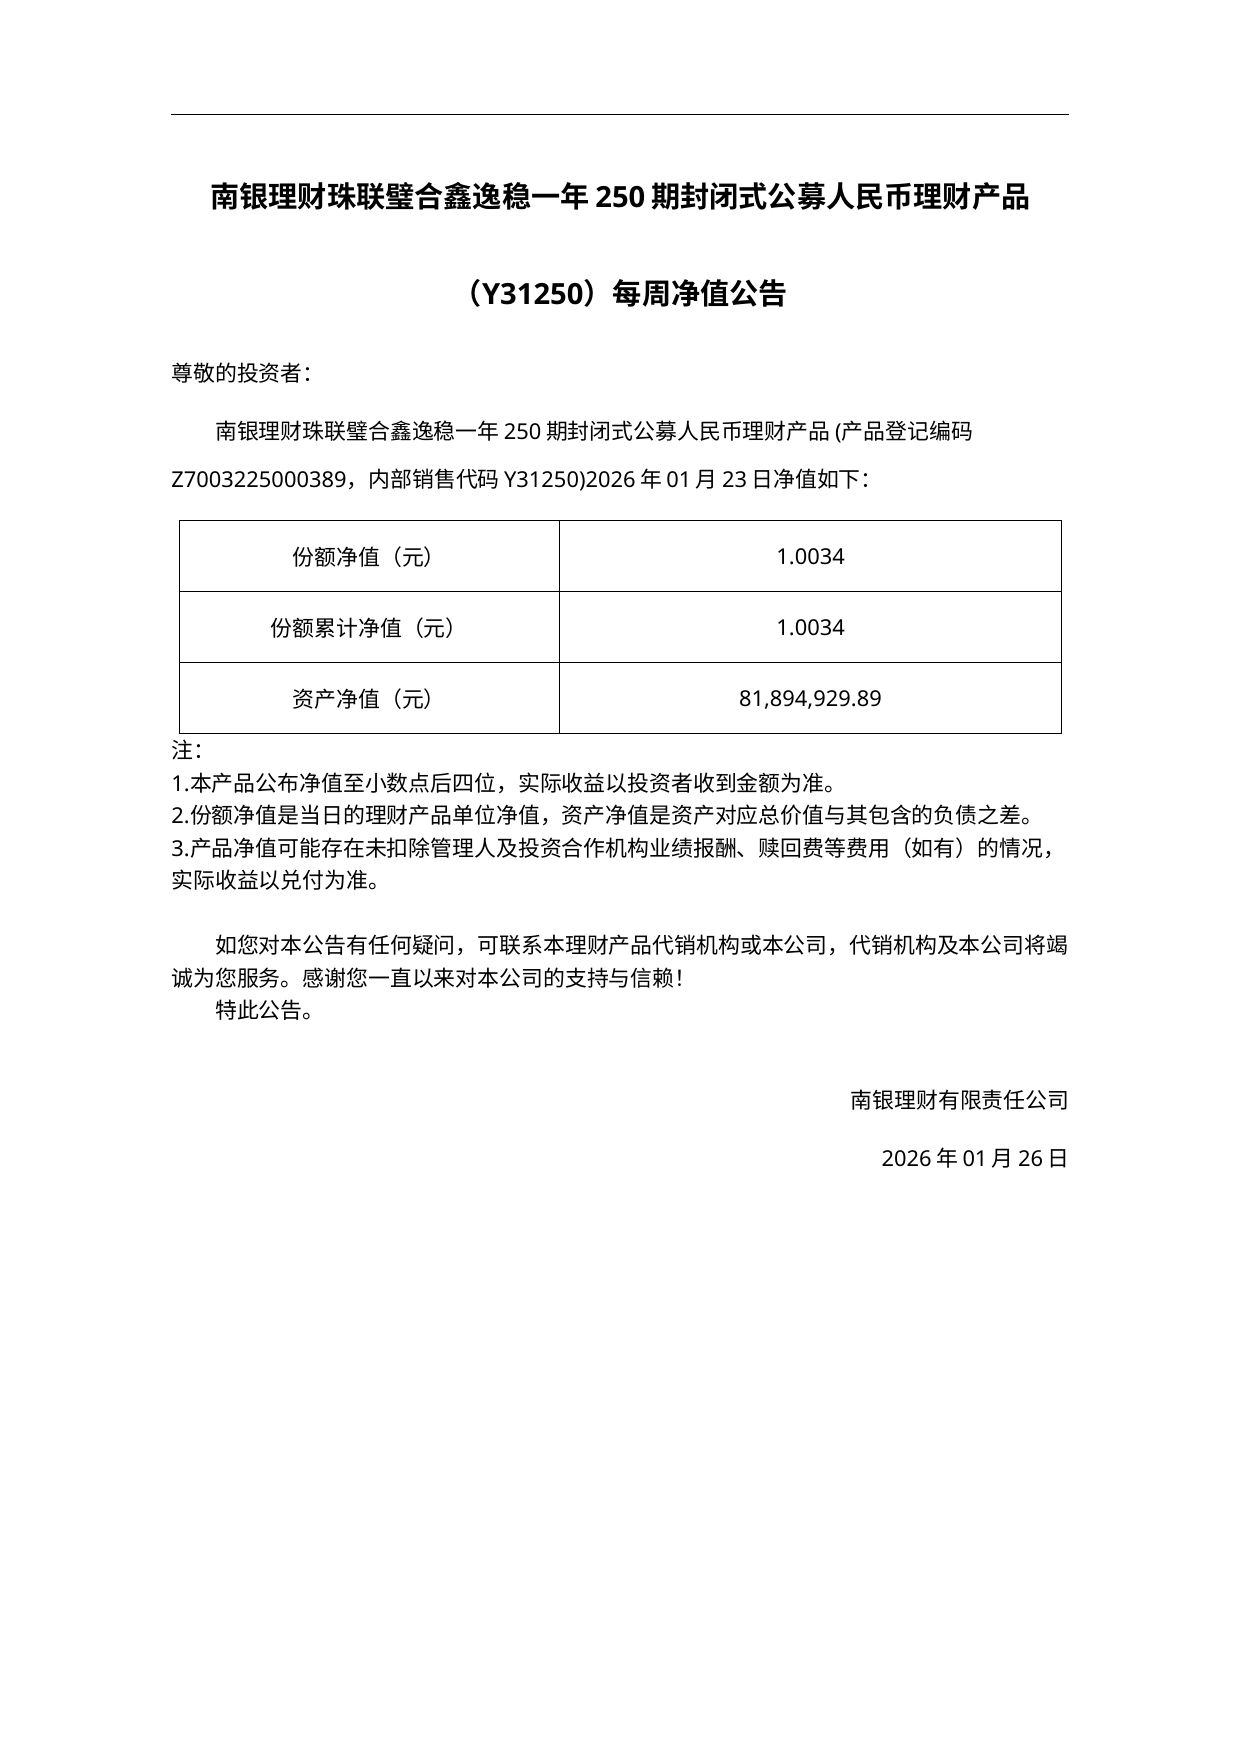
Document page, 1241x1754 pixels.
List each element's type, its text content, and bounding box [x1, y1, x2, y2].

text 南银理财珠联璧合鑫逸稳一年250期封闭式公募人民币理财产品 (产品登记编码Z7003225000389，内部销售代码Y31250)2026年01月23日净值如下： [171, 413, 1069, 494]
text 1.本产品公布净值至小数点后四位，实际收益以投资者收到金额为准。 [171, 765, 1069, 798]
text 南银理财有限责任公司 [171, 1082, 1069, 1115]
text 如您对本公告有任何疑问，可联系本理财产品代销机构或本公司，代销机构及本公司将竭诚为您服务。感谢您一直以来对本公司的支持与信赖！ [171, 928, 1069, 993]
text 南银理财珠联璧合鑫逸稳一年250期封闭式公募人民币理财产品（Y31250）每周净值公告 [171, 162, 1069, 324]
text 3.产品净值可能存在未扣除管理人及投资合作机构业绩报酬、赎回费等费用（如有）的情况，实际收益以兑付为准。 [171, 830, 1069, 895]
table_cell 1.0034 [560, 592, 1061, 662]
table_header 份额净值（元） [180, 521, 559, 591]
text 2.份额净值是当日的理财产品单位净值，资产净值是资产对应总价值与其包含的负债之差。 [171, 798, 1069, 830]
text 2026年01月26日 [171, 1140, 1069, 1173]
table_header 1.0034 [560, 521, 1061, 591]
text 特此公告。 [171, 993, 1069, 1025]
text 尊敬的投资者： [171, 355, 1069, 388]
table_cell 资产净值（元） [180, 663, 559, 733]
text 注： [171, 733, 1069, 765]
table_cell 份额累计净值（元） [180, 592, 559, 662]
table_cell 81,894,929.89 [560, 663, 1061, 733]
